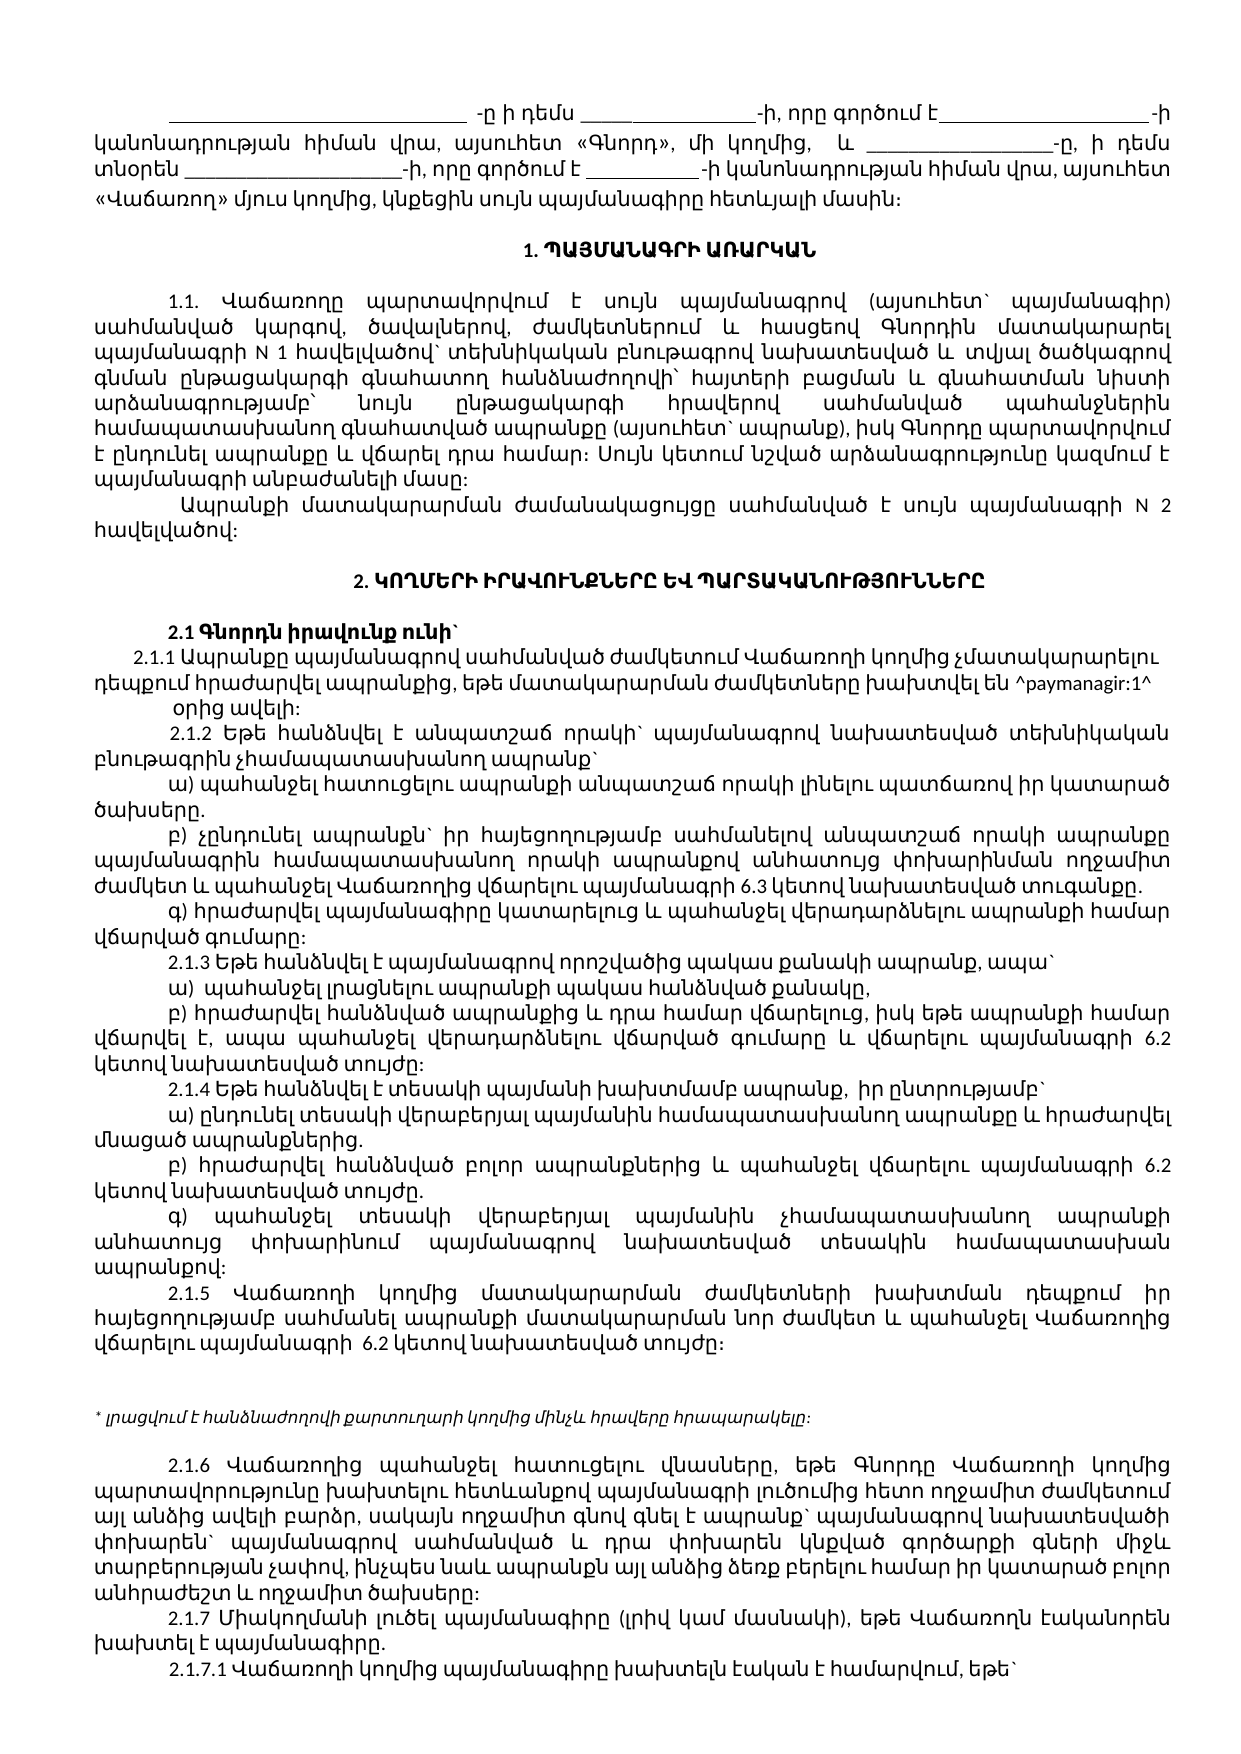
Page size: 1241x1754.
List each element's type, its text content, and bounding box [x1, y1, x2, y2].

text * լրացվում է հանձնաժողովի քարտուղարի կողմից մինչև հրավերը հրապարակելը: [94, 1407, 1171, 1427]
text 2.1.2 Եթե հանձնվել է անպատշաճ որակի` պայմանագրով նախատեսված տեխնիկական բնութագրին չհամապատասխանող ապրանք` [94, 721, 1171, 771]
text բ) չընդունել ապրանքն` իր հայեցողությամբ սահմանելով անպատշաճ որակի ապրանքը պայմանագրին համապատասխանող որակի ապրանքով անհատույց փոխարինման ողջամիտ ժամկետ և պահանջել Վաճառողից վճարելու պայմանագրի 6.3 կետով նախատեսված տուգանքը. [94, 822, 1171, 898]
text 1. ՊԱՅՄԱՆԱԳՐԻ ԱՌԱՐԿԱՆ [94, 238, 1171, 263]
text բ) հրաժարվել հանձնված բոլոր ապրանքներից և պահանջել վճարելու պայմանագրի 6.2 կետով նախատեսված տույժը. [94, 1153, 1171, 1203]
text 2. ԿՈՂՄԵՐԻ ԻՐԱՎՈՒՆՔՆԵՐԸ ԵՎ ՊԱՐՏԱԿԱՆՈՒԹՅՈՒՆՆԵՐԸ [94, 568, 1171, 593]
text ա) պահանջել հատուցելու ապրանքի անպատշաճ որակի լինելու պատճառով իր կատարած ծախսերը. [94, 771, 1171, 822]
text -ը ի դեմս _____ -ի, որը գործում է -ի կանոնադրության հիման վրա, այսուհետ «Գնորդ», մի կողմից, և __________________-ը, ի դեմս տնօրեն _____________________-ի, որը գործում է -ի կանոնադրության հիման վրա, այսուհետ «Վաճառող» մյուս կողմից, կնքեցին սույն պայմանագիրը հետևյալի մասին։ [94, 100, 1171, 212]
text բ) հրաժարվել հանձնված ապրանքից և դրա համար վճարելուց, իսկ եթե ապրանքի համար վճարվել է, ապա պահանջել վերադարձնելու վճարված գումարը և վճարելու պայմանագրի 6.2 կետով նախատեսված տույժը: [94, 1000, 1171, 1076]
text գ) հրաժարվել պայմանագիրը կատարելուց և պահանջել վերադարձնելու ապրանքի համար վճարված գումարը: [94, 898, 1171, 949]
text օրից ավելի: [94, 695, 1171, 721]
text 2.1.7 Միակողմանի լուծել պայմանագիրը (լրիվ կամ մասնակի), եթե Վաճառողն էականորեն խախտել է պայմանագիրը. [94, 1605, 1171, 1656]
text 2.1.5 Վաճառողի կողմից մատակարարման ժամկետների խախտման դեպքում իր հայեցողությամբ սահմանել ապրանքի մատակարարման նոր ժամկետ և պահանջել Վաճառողից վճարելու պայմանագրի 6.2 կետով նախատեսված տույժը։ [94, 1280, 1171, 1356]
text 2.1.3 Եթե հանձնվել է պայմանագրով որոշվածից պակաս քանակի ապրանք, ապա` [94, 949, 1171, 975]
text 1.1. Վաճառողը պարտավորվում է սույն պայմանագրով (այսուհետ` պայմանագիր) սահմանված կարգով, ծավալներով, ժամկետներում և հասցեով Գնորդին մատակարարել պայմանագրի N 1 հավելվածով` տեխնիկական բնութագրով նախատեսված և տվյալ ծածկագրով գնման ընթացակարգի գնահատող հանձնաժողովի՝ հայտերի բացման և գնահատման նիստի արձանագրությամբ՝ նույն ընթացակարգի հրավերով սահմանված պահանջներին համապատասխանող գնահատված ապրանքը (այսուհետ` ապրանք), իսկ Գնորդը պարտավորվում է ընդունել ապրանքը և վճարել դրա համար։ Սույն կետում նշված արձանագրությունը կազմում է պայմանագրի անբաժանելի մասը: [94, 288, 1171, 492]
text Ապրանքի մատակարարման ժամանակացույցը սահմանված է սույն պայմանագրի N 2 հավելվածով: [94, 492, 1171, 543]
text գ) պահանջել տեսակի վերաբերյալ պայմանին չհամապատասխանող ապրանքի անհատույց փոխարինում պայմանագրով նախատեսված տեսակին համապատասխան ապրանքով: [94, 1203, 1171, 1280]
text 2.1.4 Եթե հանձնվել է տեսակի պայմանի խախտմամբ ապրանք, իր ընտրությամբ` [94, 1076, 1171, 1102]
text 2.1.7.1 Վաճառողի կողմից պայմանագիրը խախտելն էական է համարվում, եթե` [94, 1656, 1171, 1681]
text 2.1.1 Ապրանքը պայմանագրով սահմանված ժամկետում Վաճառողի կողմից չմատակարարելու դեպքում հրաժարվել ապրանքից, եթե մատակարարման ժամկետները խախտվել են ^paymanagir:1^ [94, 644, 1171, 695]
text ա) ընդունել տեսակի վերաբերյալ պայմանին համապատասխանող ապրանքը և հրաժարվել մնացած ապրանքներից. [94, 1102, 1171, 1153]
text 2.1 Գնորդն իրավունք ունի` [94, 619, 1171, 644]
text ա) պահանջել լրացնելու ապրանքի պակաս հանձնված քանակը, [94, 975, 1171, 1000]
text 2.1.6 Վաճառողից պահանջել հատուցելու վնասները, եթե Գնորդը Վաճառողի կողմից պարտավորությունը խախտելու հետևանքով պայմանագրի լուծումից հետո ողջամիտ ժամկետում այլ անձից ավելի բարձր, սակայն ողջամիտ գնով գնել է ապրանք` պայմանագրով նախատեսվածի փոխարեն` պայմանագրով սահմանված և դրա փոխարեն կնքված գործարքի գների միջև տարբերության չափով, ինչպես նաև ապրանքն այլ անձից ձեռք բերելու համար իր կատարած բոլոր անհրաժեշտ և ողջամիտ ծախսերը: [94, 1453, 1171, 1605]
